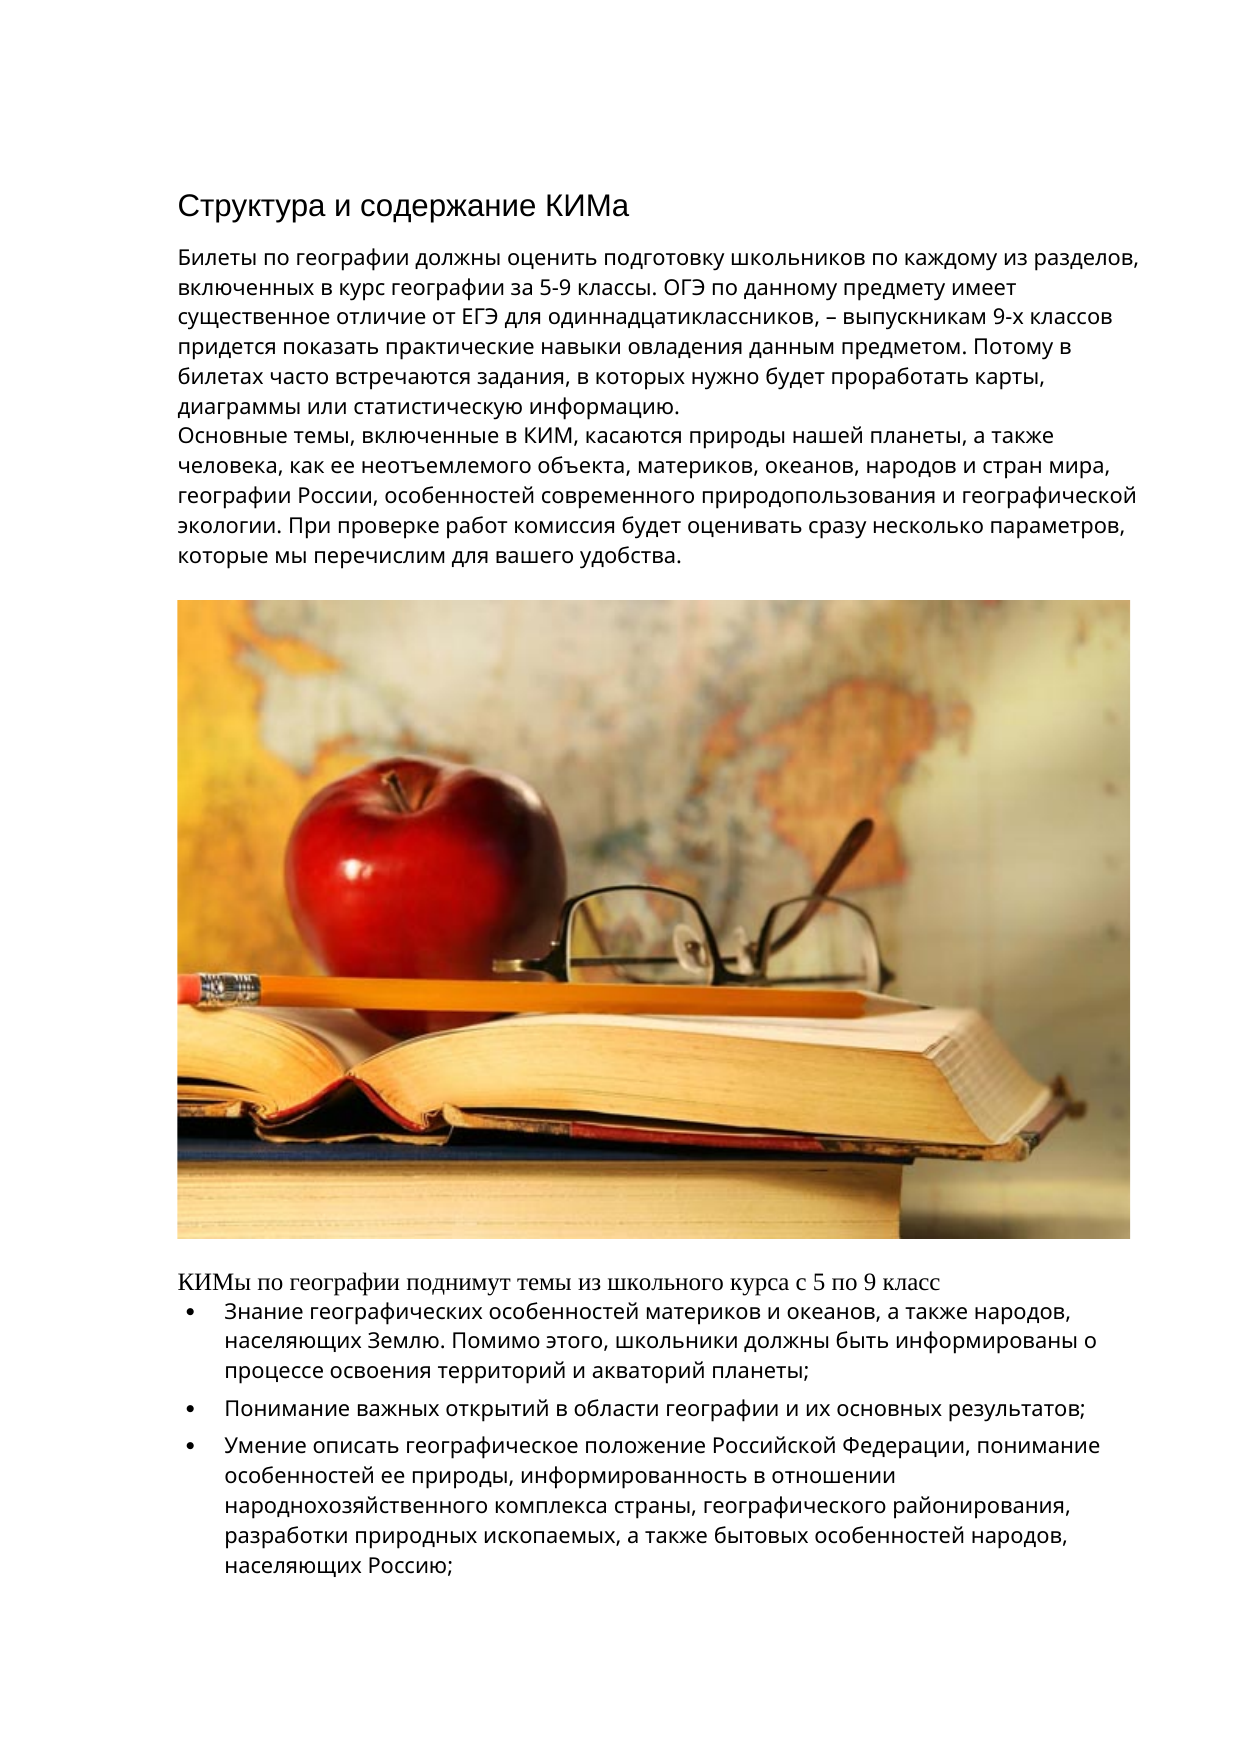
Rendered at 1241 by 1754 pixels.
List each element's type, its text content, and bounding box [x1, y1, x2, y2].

list Понимание важных открытий в области географии и их основных результатов; [187, 1393, 1152, 1423]
list Знание географических особенностей материков и океанов, а также народов, населяющих Землю. Помимо этого, школьники должны быть информированы о процессе освоения территорий и акваторий планеты; [187, 1296, 1152, 1385]
list Умение описать географическое положение Российской Федерации, понимание особенностей ее природы, информированность в отношении народнохозяйственного комплекса страны, географического районирования, разработки природных ископаемых, а также бытовых особенностей народов, населяющих Россию; [187, 1430, 1152, 1579]
text Билеты по географии должны оценить подготовку школьников по каждому из разделов, включенных в курс географии за 5-9 классы. ОГЭ по данному предмету имеет существенное отличие от ЕГЭ для одиннадцатиклассников, – выпускникам 9-х классов придется показать практические навыки овладения данным предметом. Потому в билетах часто встречаются задания, в которых нужно будет проработать карты, диаграммы или статистическую информацию. [177, 242, 1152, 420]
picture [177, 600, 1131, 1239]
text КИМы по географии поднимут темы из школьного курса с 5 по 9 класс [177, 1267, 1152, 1296]
text Структура и содержание КИМа [177, 187, 1152, 223]
text Основные темы, включенные в КИМ, касаются природы нашей планеты, а также человека, как ее неотъемлемого объекта, материков, океанов, народов и стран мира, географии России, особенностей современного природопользования и географической экологии. При проверке работ комиссия будет оценивать сразу несколько параметров, которые мы перечислим для вашего удобства. [177, 420, 1152, 569]
